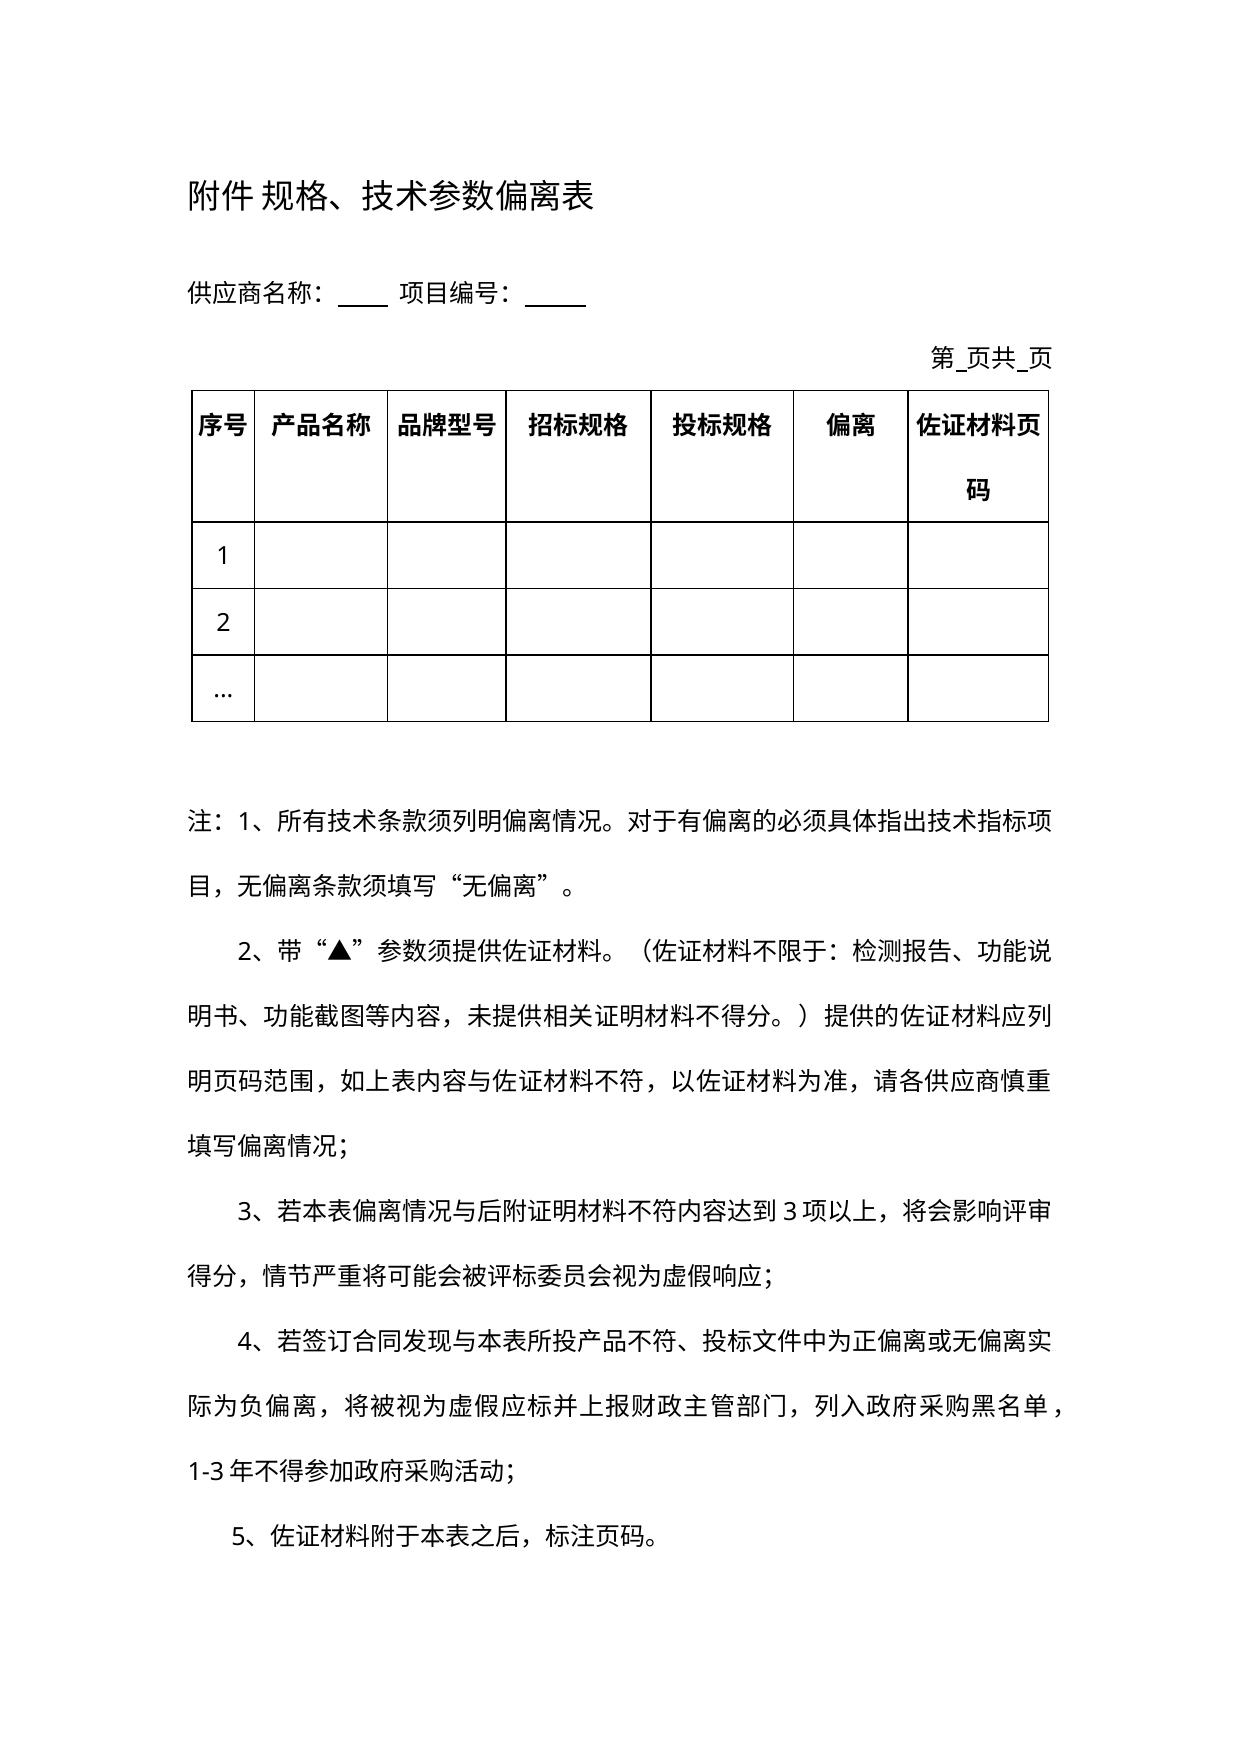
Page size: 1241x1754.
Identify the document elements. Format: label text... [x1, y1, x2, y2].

table_cell [507, 656, 650, 721]
table_cell [909, 589, 1048, 654]
table_cell [255, 656, 387, 721]
text 附件 规格、技术参数偏离表 [187, 162, 1053, 227]
table_header 偏离 [794, 391, 907, 521]
text 2、带“▲”参数须提供佐证材料。（佐证材料不限于：检测报告、功能说明书、功能截图等内容，未提供相关证明材料不得分。）提供的佐证材料应列明页码范围，如上表内容与佐证材料不符，以佐证材料为准，请各供应商慎重填写偏离情况； [187, 917, 1053, 1177]
table_header 产品名称 [255, 391, 387, 521]
table_cell [652, 656, 793, 721]
table_cell [794, 656, 907, 721]
table_header 序号 [193, 391, 254, 521]
text 供应商名称： 项目编号： [187, 259, 1053, 324]
table_cell 2 [193, 589, 254, 654]
table_cell [909, 656, 1048, 721]
table_cell ... [193, 656, 254, 721]
table_header 招标规格 [507, 391, 650, 521]
text 4、若签订合同发现与本表所投产品不符、投标文件中为正偏离或无偏离实际为负偏离，将被视为虚假应标并上报财政主管部门，列入政府采购黑名单，1-3年不得参加政府采购活动； [187, 1307, 1053, 1502]
table_header 品牌型号 [388, 391, 505, 521]
table_cell [794, 523, 907, 588]
table_cell 1 [193, 523, 254, 588]
text 3、若本表偏离情况与后附证明材料不符内容达到3项以上，将会影响评审得分，情节严重将可能会被评标委员会视为虚假响应； [187, 1177, 1053, 1307]
table_header 投标规格 [652, 391, 793, 521]
table_cell [388, 523, 505, 588]
table_cell [909, 523, 1048, 588]
table_cell [507, 523, 650, 588]
table_cell [388, 589, 505, 654]
table_cell [255, 523, 387, 588]
text 注：1、所有技术条款须列明偏离情况。对于有偏离的必须具体指出技术指标项目，无偏离条款须填写“无偏离”。 [187, 787, 1053, 917]
table_cell [652, 589, 793, 654]
table_cell [507, 589, 650, 654]
table_cell [794, 589, 907, 654]
table_header 佐证材料页码 [909, 391, 1048, 521]
text 第 页共 页 [187, 324, 1053, 389]
table_cell [255, 589, 387, 654]
table_cell [652, 523, 793, 588]
text 5、佐证材料附于本表之后，标注页码。 [187, 1502, 1053, 1567]
table_cell [388, 656, 505, 721]
